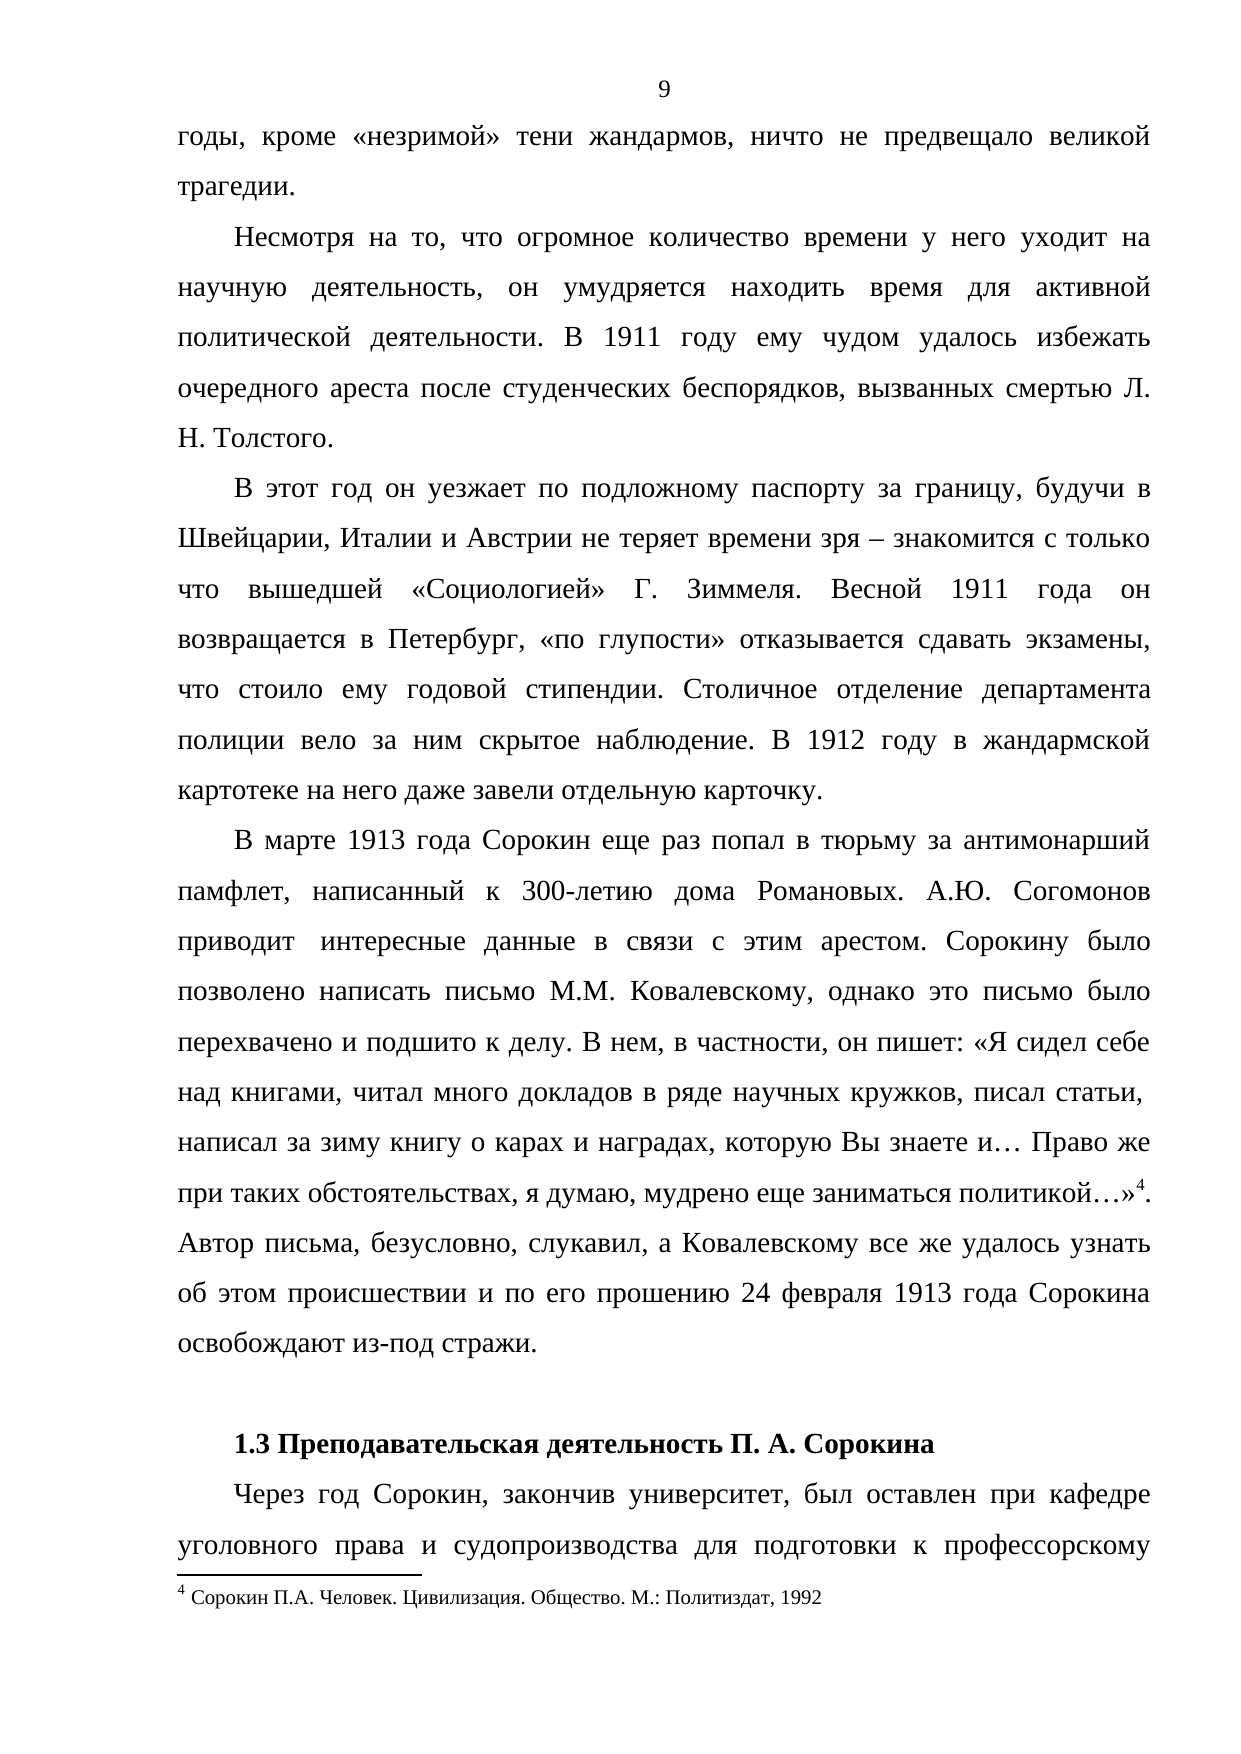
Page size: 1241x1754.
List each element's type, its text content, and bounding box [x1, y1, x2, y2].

text В марте 1913 года Сорокин еще раз попал в тюрьму за антимонарший памфлет, написанный к 300-летию дома Романовых. А.Ю. Согомонов приводит интересные данные в связи с этим арестом. Сорокину было позволено написать письмо М.М. Ковалевскому, однако это письмо было перехвачено и подшито к делу. В нем, в частности, он пишет: «Я сидел себе над книгами, читал много докладов в ряде научных кружков, писал статьи, написал за зиму книгу о карах и наградах, которую Вы знаете и… Право же при таких обстоятельствах, я думаю, мудрено еще заниматься политикой…». Автор письма, безусловно, слукавил, а Ковалевскому все же удалось узнать об этом происшествии и по его прошению 24 февраля 1913 года Сорокина освобождают из-под стражи. [177, 822, 1152, 1359]
subtitle 1.3 Преподавательская деятельность П. А. Сорокина [177, 1426, 1152, 1460]
text Несмотря на то, что огромное количество времени у него уходит на научную деятельность, он умудряется находить время для активной политической деятельности. В 1911 году ему чудом удалось избежать очередного ареста после студенческих беспорядков, вызванных смертью Л. Н. Толстого. [177, 219, 1152, 453]
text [177, 1477, 1152, 1560]
text В этот год он уезжает по подложному паспорту за границу, будучи в Швейцарии, Италии и Австрии не теряет времени зря – знакомится с только что вышедшей «Социологией» Г. Зиммеля. Весной 1911 года он возвращается в Петербург, «по глупости» отказывается сдавать экзамены, что стоило ему годовой стипендии. Столичное отделение департамента полиции вело за ним скрытое наблюдение. В 1912 году в жандармской картотеке на него даже завели отдельную карточку. [177, 470, 1152, 806]
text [177, 118, 1152, 202]
